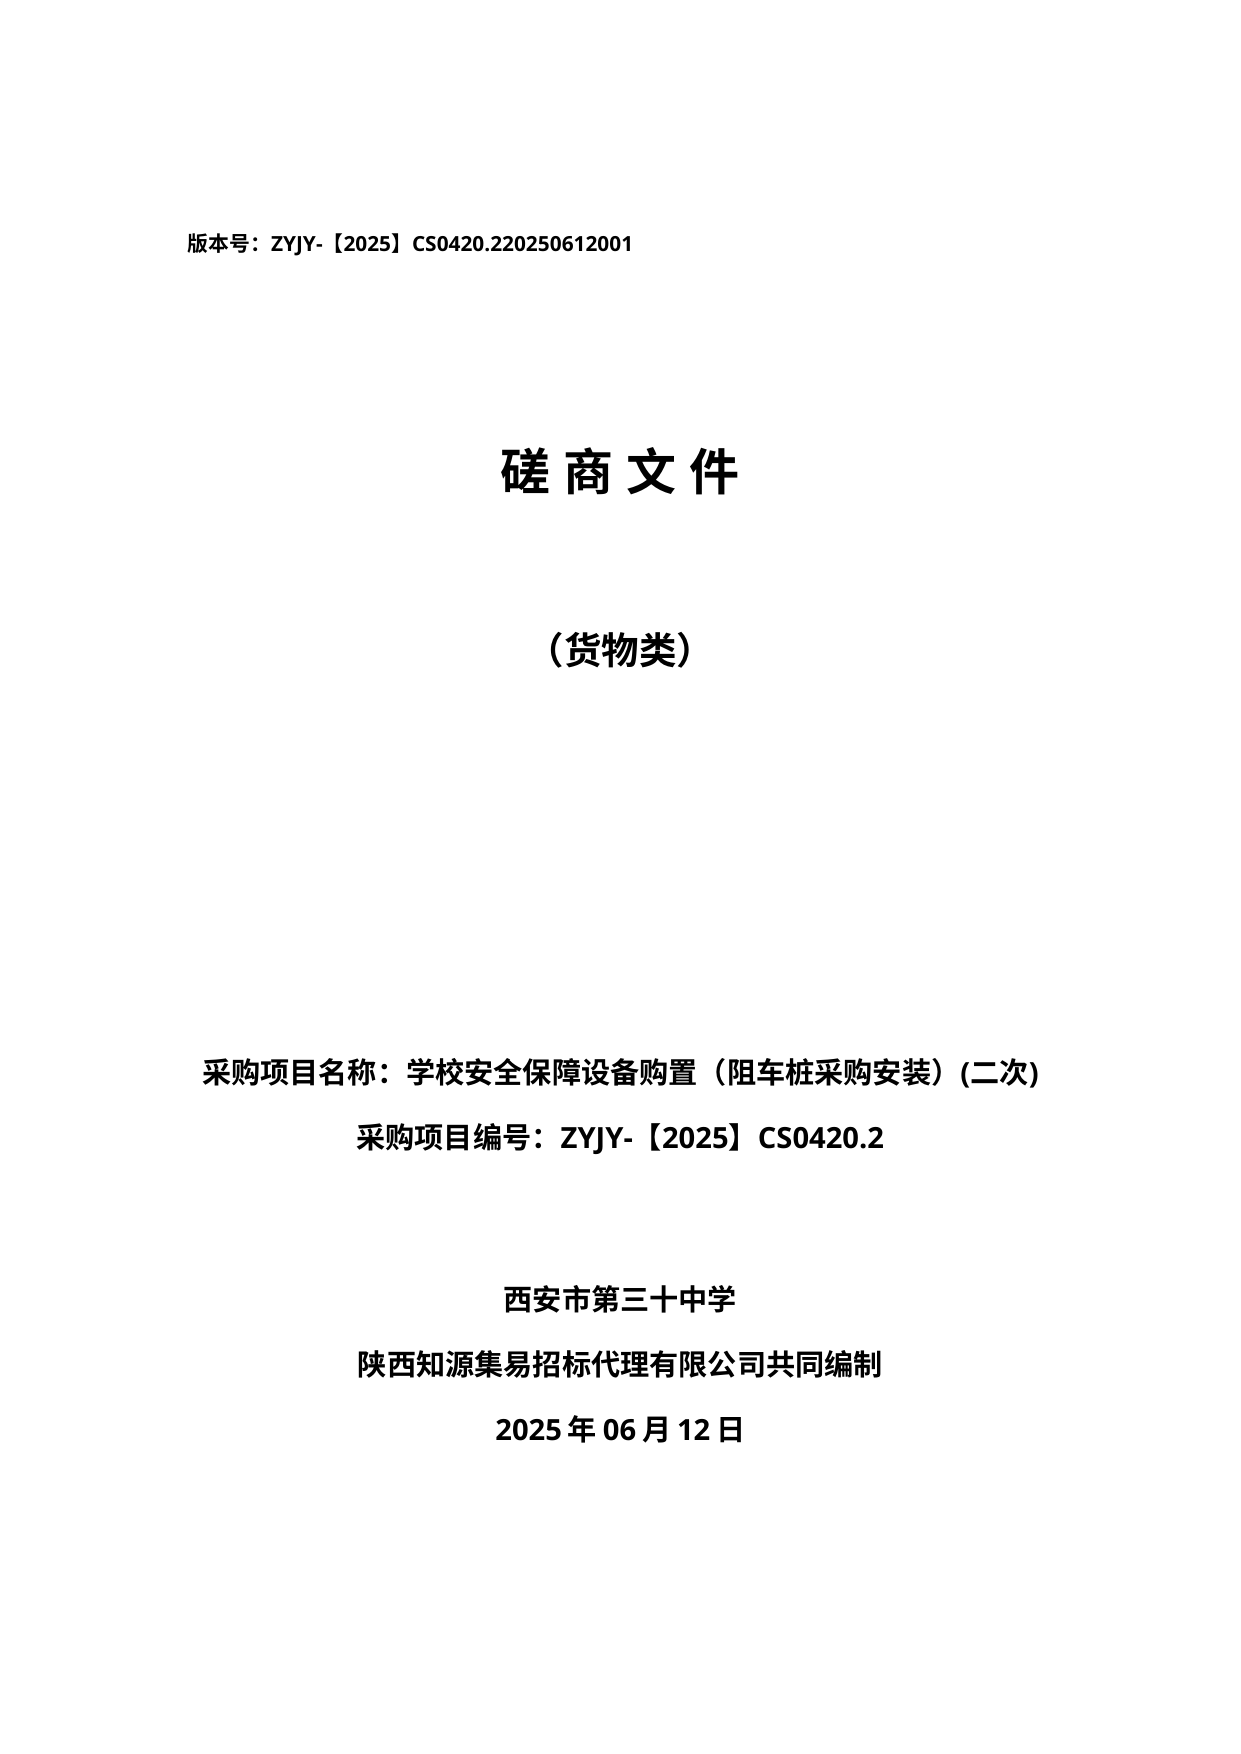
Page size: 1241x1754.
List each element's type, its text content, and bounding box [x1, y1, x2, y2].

text 西安市第三十中学 [187, 1267, 1053, 1332]
text 磋 商 文 件 [187, 422, 1053, 617]
text 2025年06月12日 [187, 1397, 1053, 1462]
text （货物类） [187, 617, 1053, 1039]
text 采购项目名称：学校安全保障设备购置（阻车桩采购安装）(二次) [187, 1039, 1053, 1104]
text 陕西知源集易招标代理有限公司共同编制 [187, 1332, 1053, 1397]
text 采购项目编号：ZYJY-【2025】CS0420.2 [187, 1104, 1053, 1267]
text 版本号：ZYJY-【2025】CS0420.220250612001 [187, 227, 1053, 422]
